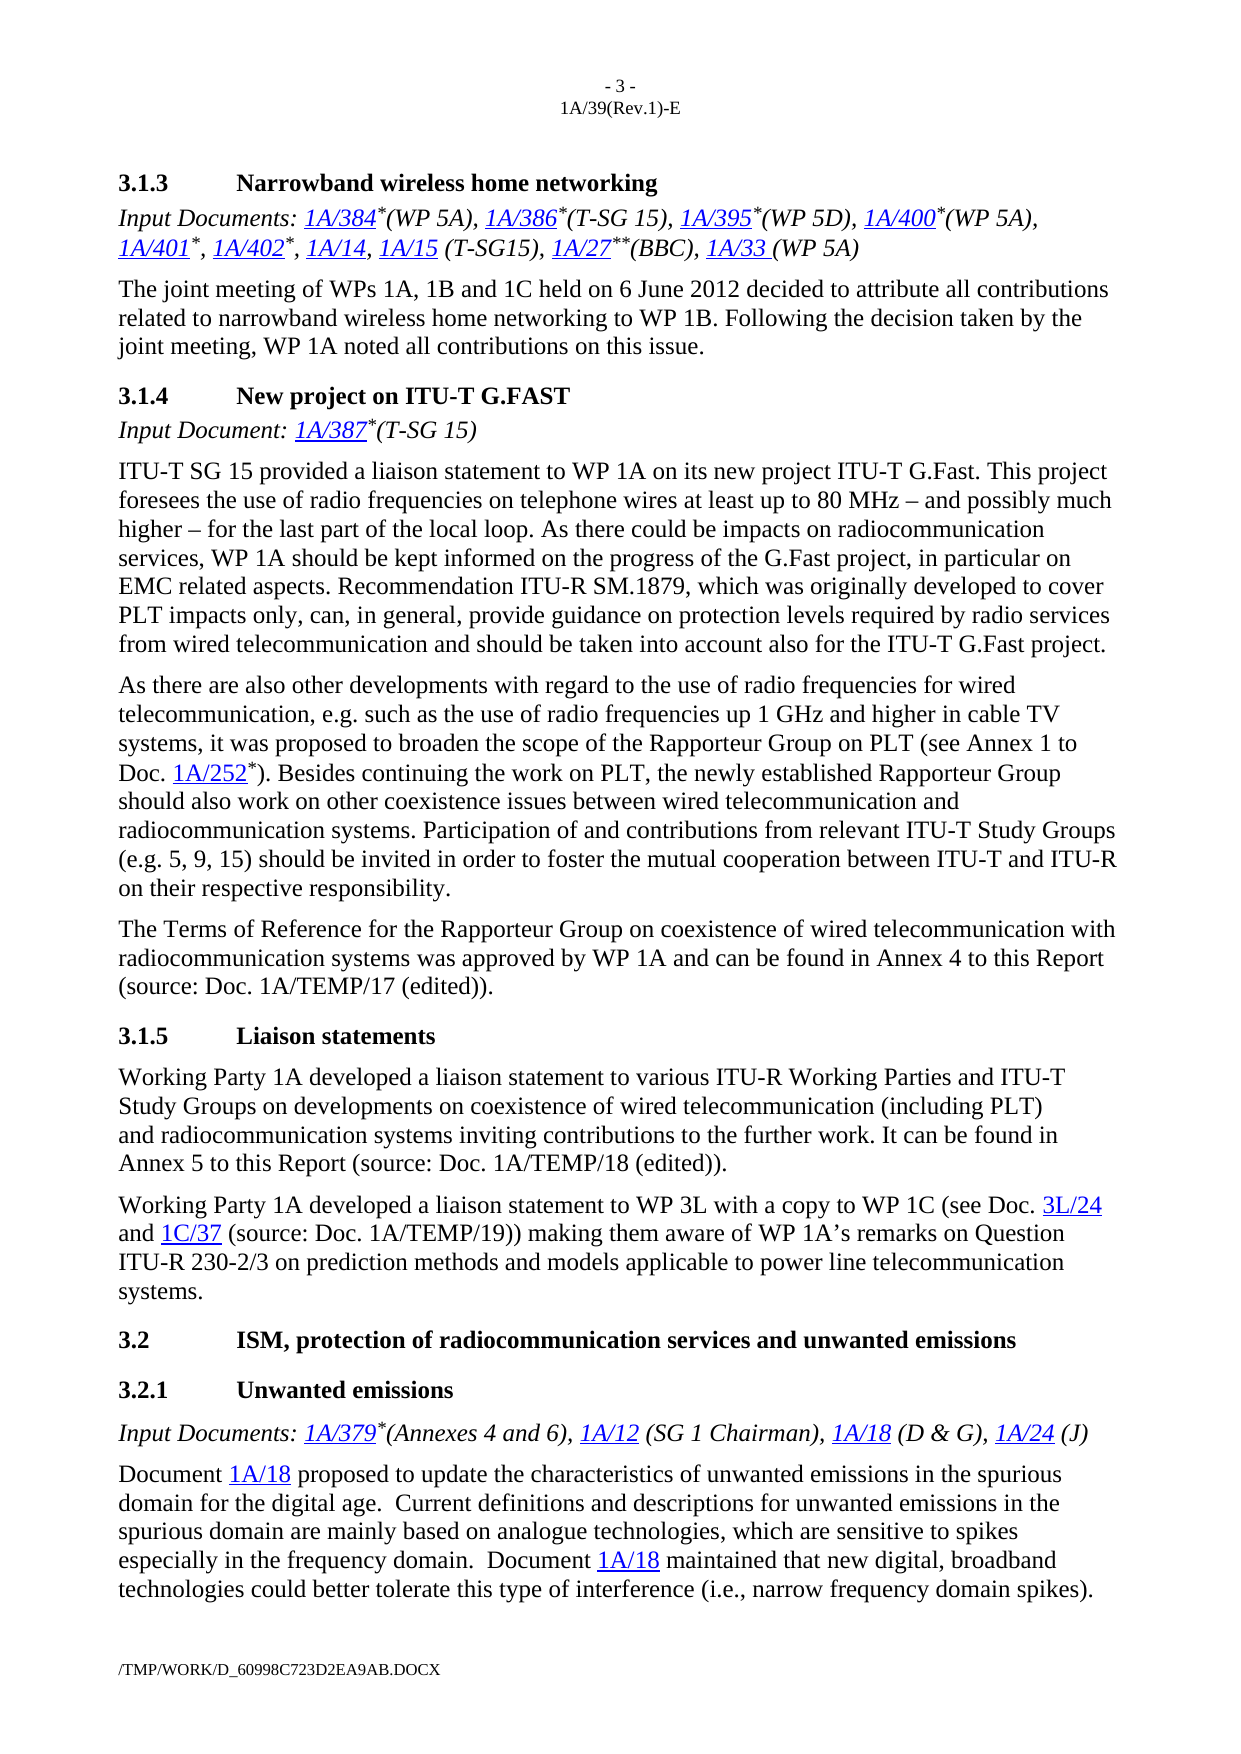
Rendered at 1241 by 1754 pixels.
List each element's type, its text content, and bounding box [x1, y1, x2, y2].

text Input Document: 1A/387*(T-SG 15) [118, 414, 1122, 444]
text The Terms of Reference for the Rapporteur Group on coexistence of wired telecommunication with radiocommunication systems was approved by WP 1A and can be found in Annex 4 to this Report (source: Doc. 1A/TEMP/17 (edited)). [118, 914, 1122, 1000]
text Input Documents: 1A/379*(Annexes 4 and 6), 1A/12 (SG 1 Chairman), 1A/18 (D & G), 1A/24 (J) [118, 1416, 1122, 1446]
subtitle 3.1.5 Liaison statements [118, 1021, 1122, 1050]
subtitle 3.1.3 Narrowband wireless home networking [118, 168, 1122, 197]
text Working Party 1A developed a liaison statement to various ITU-R Working Parties and ITU-T Study Groups on developments on coexistence of wired telecommunication (including PLT) and radiocommunication systems inviting contributions to the further work. It can be found in Annex 5 to this Report (source: Doc. 1A/TEMP/18 (edited)). [118, 1062, 1122, 1177]
subtitle 3.2.1 Unwanted emissions [118, 1375, 1122, 1404]
subtitle 3.1.4 New project on ITU-T G.FAST [118, 381, 1122, 410]
subtitle 3.2 ISM, protection of radiocommunication services and unwanted emissions [118, 1326, 1122, 1354]
text Input Documents: 1A/384*(WP 5A), 1A/386*(T-SG 15), 1A/395*(WP 5D), 1A/400*(WP 5A), 1A/401*, 1A/402*, 1A/14, 1A/15 (T-SG15), 1A/27**(BBC), 1A/33 (WP 5A) [118, 201, 1122, 261]
text Working Party 1A developed a liaison statement to WP 3L with a copy to WP 1C (see Doc. 3L/24 and 1C/37 (source: Doc. 1A/TEMP/19)) making them aware of WP 1A’s remarks on Question ITU-R 230-2/3 on prediction methods and models applicable to power line telecommunication systems. [118, 1190, 1122, 1305]
text The joint meeting of WPs 1A, 1B and 1C held on 6 June 2012 decided to attribute all contributions related to narrowband wireless home networking to WP 1B. Following the decision taken by the joint meeting, WP 1A noted all contributions on this issue. [118, 274, 1122, 360]
text ITU-T SG 15 provided a liaison statement to WP 1A on its new project ITU-T G.Fast. This project foresees the use of radio frequencies on telephone wires at least up to 80 MHz – and possibly much higher – for the last part of the local loop. As there could be impacts on radiocommunication services, WP 1A should be kept informed on the progress of the G.Fast project, in particular on EMC related aspects. Recommendation ITU-R SM.1879, which was originally developed to cover PLT impacts only, can, in general, provide guidance on protection levels required by radio services from wired telecommunication and should be taken into account also for the ITU-T G.Fast project. [118, 456, 1122, 658]
text As there are also other developments with regard to the use of radio frequencies for wired telecommunication, e.g. such as the use of radio frequencies up 1 GHz and higher in cable TV systems, it was proposed to broaden the scope of the Rapporteur Group on PLT (see Annex 1 to Doc. 1A/252*). Besides continuing the work on PLT, the newly established Rapporteur Group should also work on other coexistence issues between wired telecommunication and radiocommunication systems. Participation of and contributions from relevant ITU-T Study Groups (e.g. 5, 9, 15) should be invited in order to foster the mutual cooperation between ITU-T and ITU-R on their respective responsibility. [118, 670, 1122, 901]
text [118, 1459, 1122, 1603]
